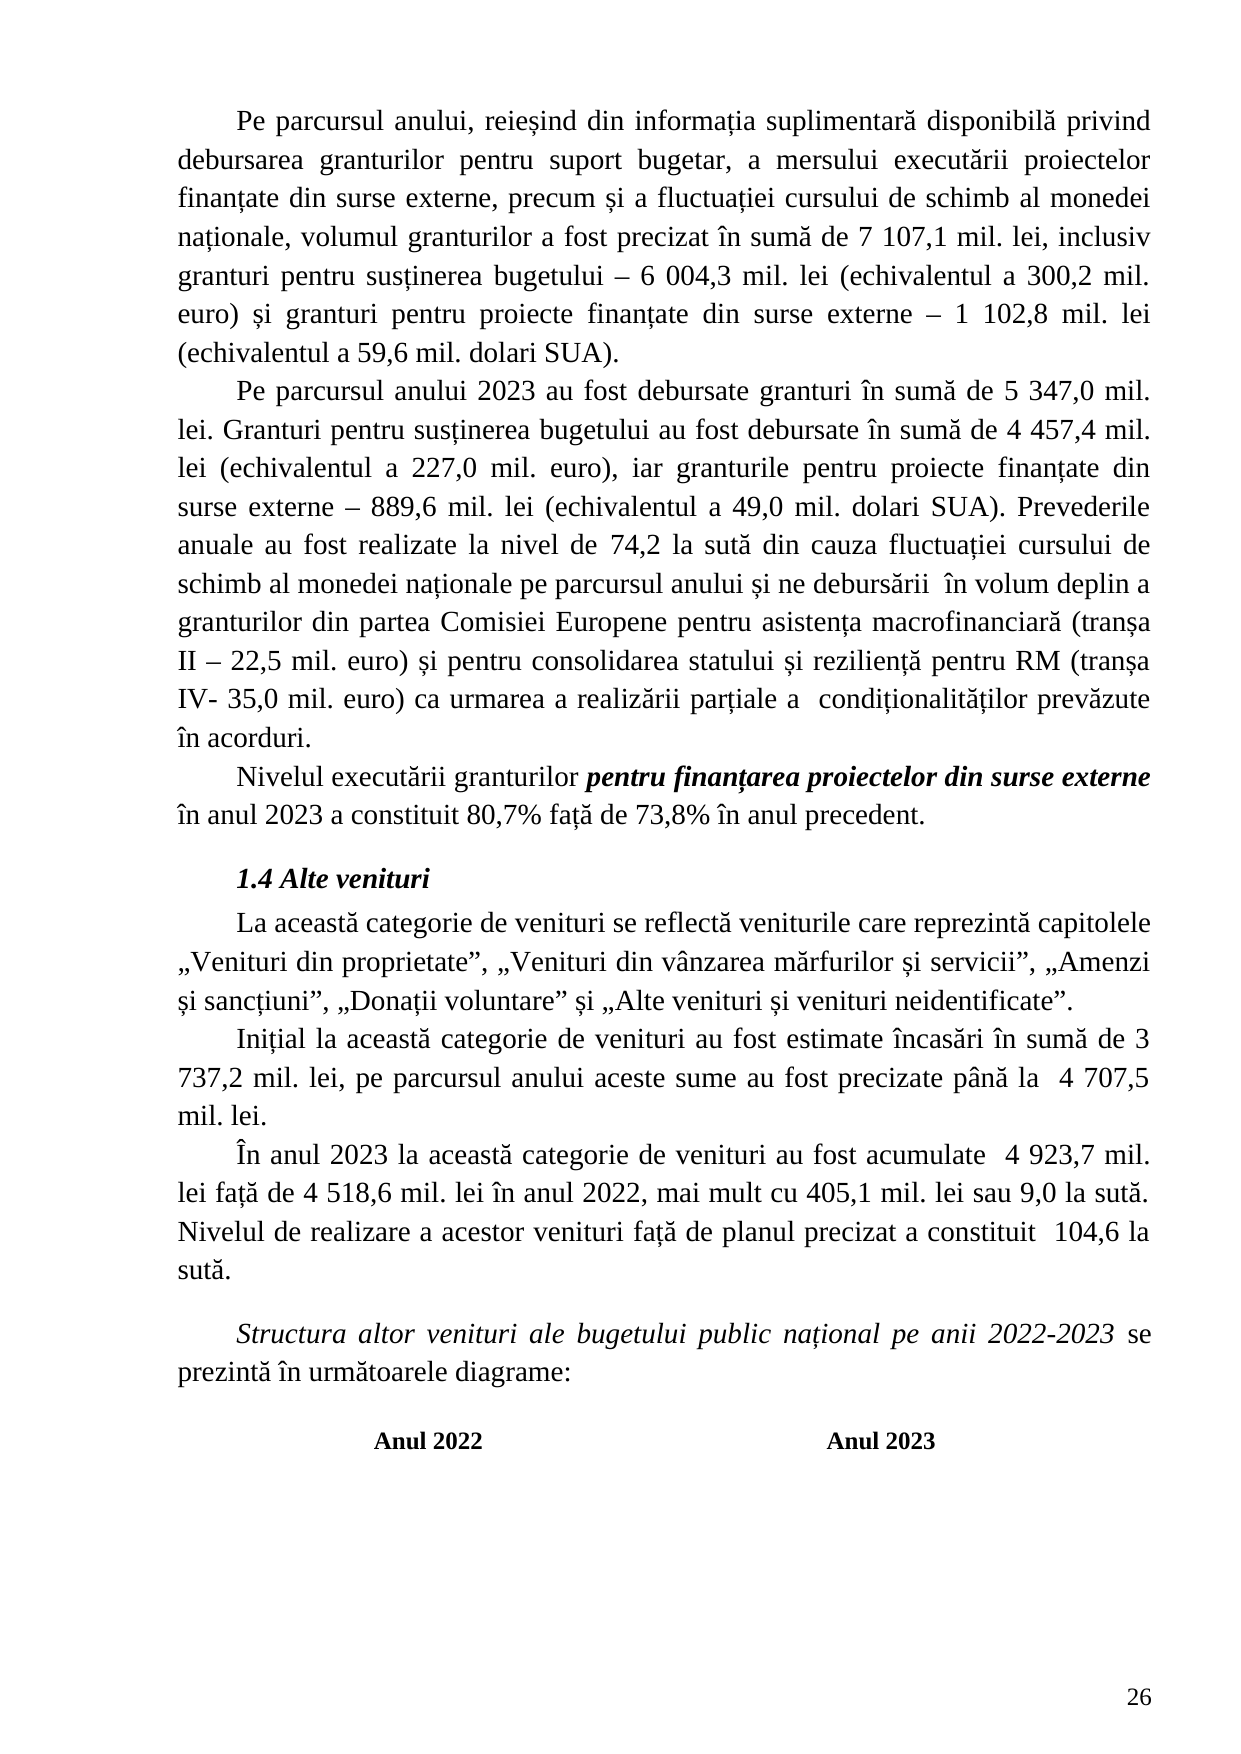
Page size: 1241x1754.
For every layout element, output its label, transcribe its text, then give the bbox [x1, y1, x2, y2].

text Pe parcursul anului, reieșind din informația suplimentară disponibilă privind debursarea granturilor pentru suport bugetar, a mersului executării proiectelor finanțate din surse externe, precum și a fluctuației cursului de schimb al monedei naționale, volumul granturilor a fost precizat în sumă de 7 107,1 mil. lei, inclusiv granturi pentru susținerea bugetului – 6 004,3 mil. lei (echivalentul a 300,2 mil. euro) și granturi pentru proiecte finanțate din surse externe – 1 102,8 mil. lei (echivalentul a 59,6 mil. dolari SUA). [177, 103, 1152, 368]
text La această categorie de venituri se reflectă veniturile care reprezintă capitolele „Venituri din proprietate”, „Venituri din vânzarea mărfurilor și servicii”, „Amenzi și sancțiuni”, „Donații voluntare” și „Alte venituri și venituri neidentificate”. [177, 906, 1152, 1016]
text În anul 2023 la această categorie de venituri au fost acumulate 4 923,7 mil. lei față de 4 518,6 mil. lei în anul 2022, mai mult cu 405,1 mil. lei sau 9,0 la sută. Nivelul de realizare a acestor venituri față de planul precizat a constituit 104,6 la sută. [177, 1137, 1152, 1286]
text Pe parcursul anului 2023 au fost debursate granturi în sumă de 5 347,0 mil. lei. Granturi pentru susținerea bugetului au fost debursate în sumă de 4 457,4 mil. lei (echivalentul a 227,0 mil. euro), iar granturile pentru proiecte finanțate din surse externe – 889,6 mil. lei (echivalentul a 49,0 mil. dolari SUA). Prevederile anuale au fost realizate la nivel de 74,2 la sută din cauza fluctuației cursului de schimb al monedei naționale pe parcursul anului și ne debursării în volum deplin a granturilor din partea Comisiei Europene pentru asistența macrofinanciară (tranșa II – 22,5 mil. euro) și pentru consolidarea statului și reziliență pentru RM (tranșa IV- 35,0 mil. euro) ca urmarea a realizării parțiale a condiționalităților prevăzute în acorduri. [177, 373, 1152, 754]
text Anul 2022 Anul 2023 [177, 1426, 1152, 1455]
subtitle 1.4 Alte venituri [177, 861, 1152, 894]
text Structura altor venituri ale bugetului public național pe anii 2022-2023 se prezintă în următoarele diagrame: [177, 1316, 1152, 1388]
text Nivelul executării granturilor pentru finanțarea proiectelor din surse externe în anul 2023 a constituit 80,7% față de 73,8% în anul precedent. [177, 759, 1152, 831]
text Inițial la această categorie de venituri au fost estimate încasări în sumă de 3 737,2 mil. lei, pe parcursul anului aceste sume au fost precizate până la 4 707,5 mil. lei. [177, 1021, 1152, 1132]
